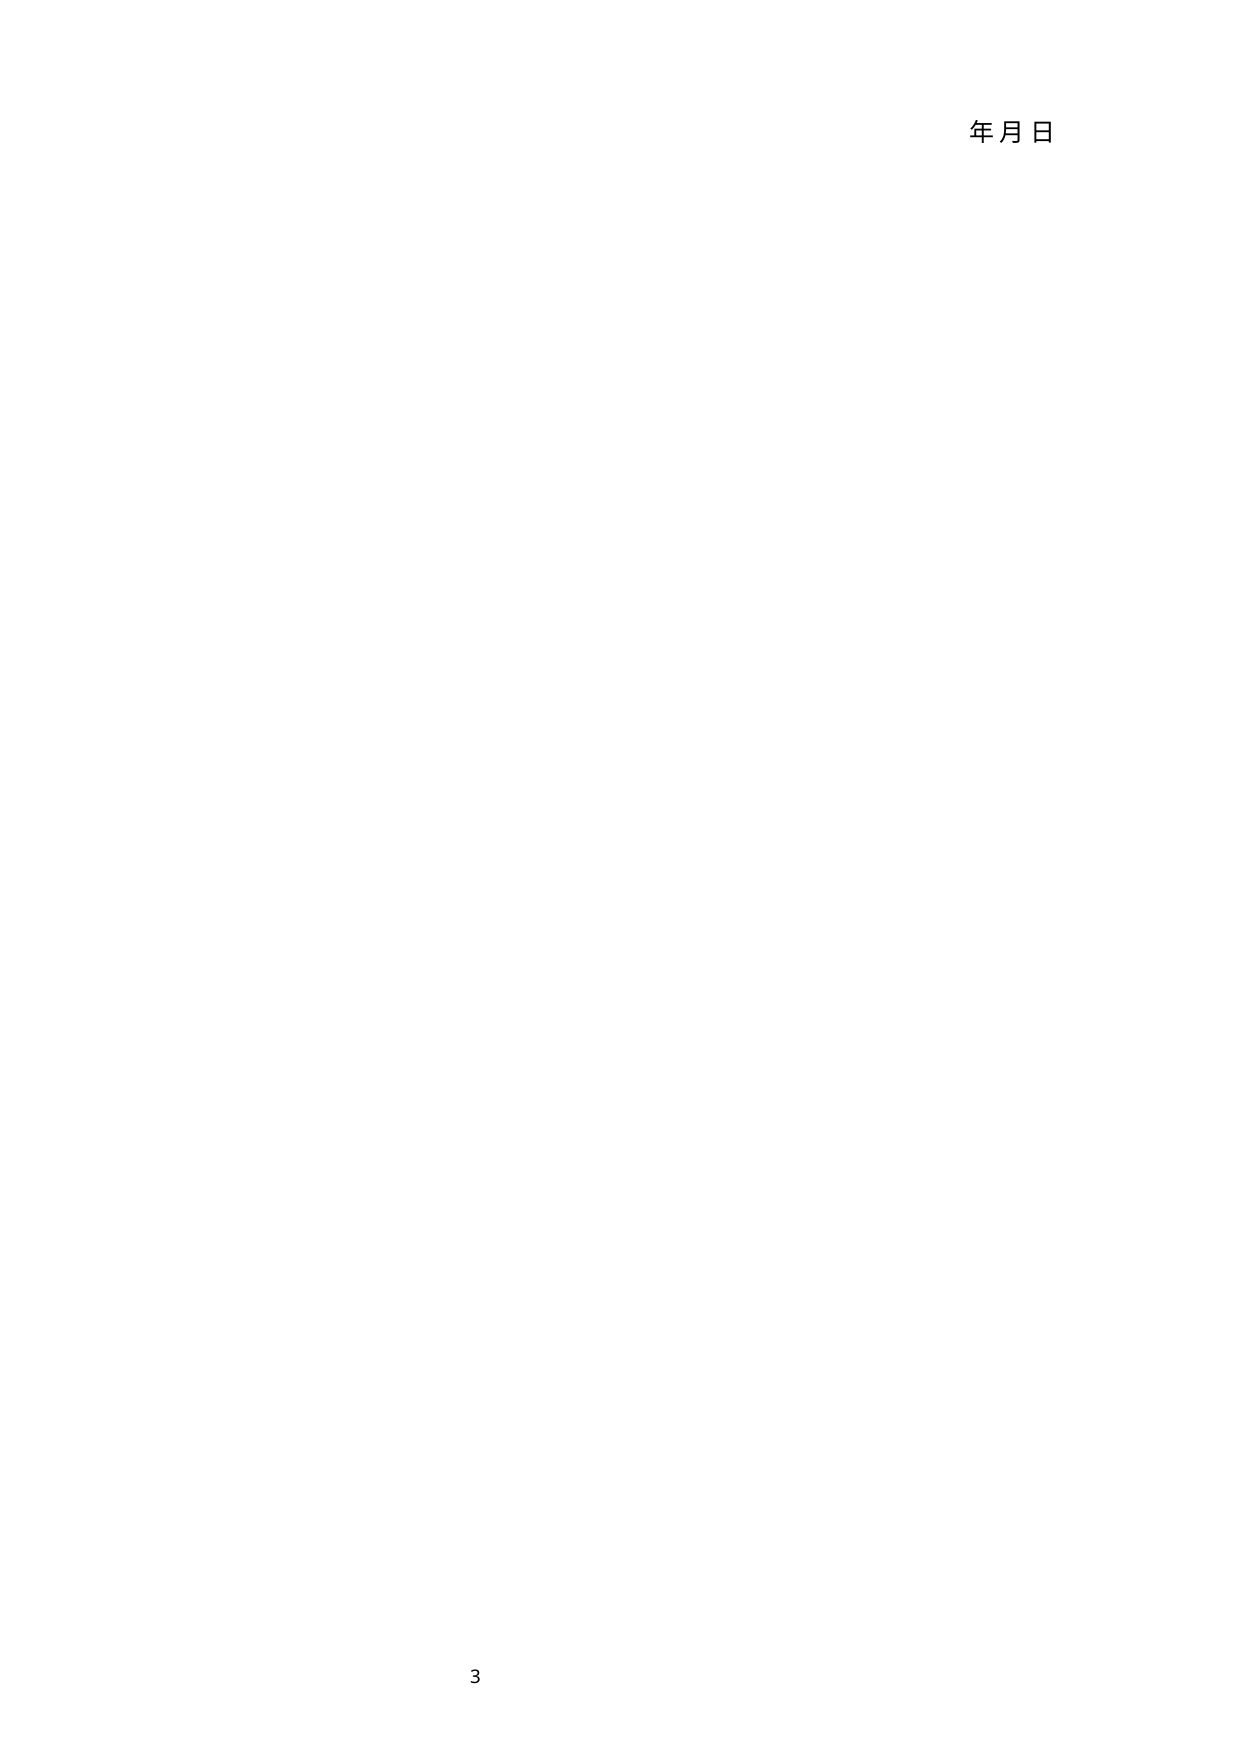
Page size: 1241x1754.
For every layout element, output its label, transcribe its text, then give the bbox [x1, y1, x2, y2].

text 年 月 日 [148, 112, 1055, 148]
